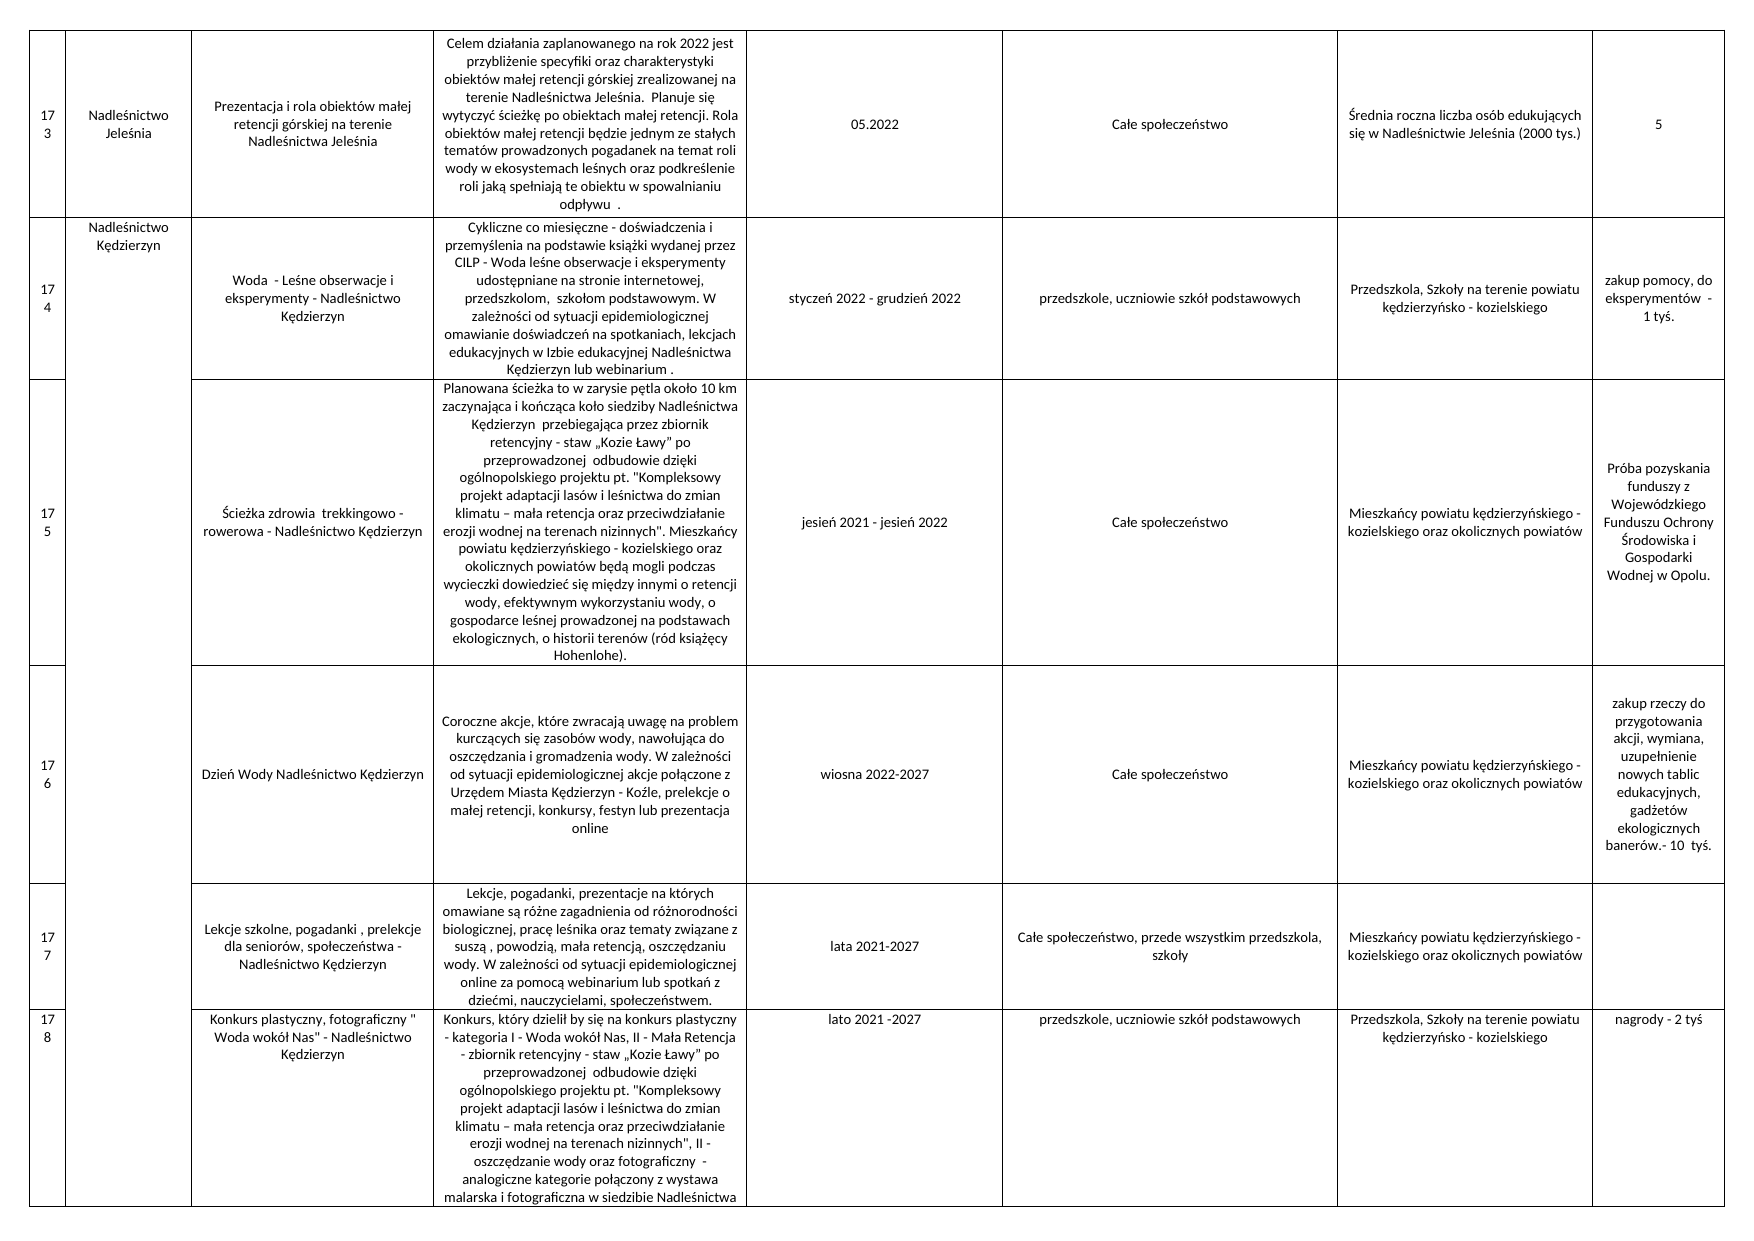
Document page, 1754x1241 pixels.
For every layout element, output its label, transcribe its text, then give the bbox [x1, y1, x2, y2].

table_cell jesień 2021 - jesień 2022 [747, 380, 1002, 664]
table_cell 175 [30, 380, 65, 664]
table_cell zakup pomocy, do eksperymentów - 1 tyś. [1593, 218, 1724, 378]
table_cell Całe społeczeństwo [1003, 31, 1337, 217]
table_cell Woda - Leśne obserwacje i eksperymenty - Nadleśnictwo Kędzierzyn [192, 218, 433, 378]
table_cell Całe społeczeństwo [1003, 666, 1337, 883]
table_cell Nadleśnictwo Jeleśnia [66, 31, 191, 217]
table_cell 174 [30, 218, 65, 378]
table_cell 173 [30, 31, 65, 217]
table_cell nagrody - 2 tyś [1593, 1010, 1724, 1206]
table_cell Całe społeczeństwo [1003, 380, 1337, 664]
table_cell styczeń 2022 - grudzień 2022 [747, 218, 1002, 378]
table_cell Ścieżka zdrowia trekkingowo - rowerowa - Nadleśnictwo Kędzierzyn [192, 380, 433, 664]
table_cell Dzień Wody Nadleśnictwo Kędzierzyn [192, 666, 433, 883]
table_cell Celem działania zaplanowanego na rok 2022 jest przybliżenie specyfiki oraz charakterystyki obiektów małej retencji górskiej zrealizowanej na terenie Nadleśnictwa Jeleśnia. Planuje się wytyczyć ścieżkę po obiektach małej retencji. Rola obiektów małej retencji będzie jednym ze stałych tematów prowadzonych pogadanek na temat roli wody w ekosystemach leśnych oraz podkreślenie roli jaką spełniają te obiektu w spowalnianiu odpływu . [434, 31, 746, 217]
table_cell Całe społeczeństwo, przede wszystkim przedszkola, szkoły [1003, 884, 1337, 1009]
table_cell Lekcje szkolne, pogadanki , prelekcje dla seniorów, społeczeństwa - Nadleśnictwo Kędzierzyn [192, 884, 433, 1009]
table_cell lata 2021-2027 [747, 884, 1002, 1009]
table_cell Próba pozyskania funduszy z Wojewódzkiego Funduszu Ochrony Środowiska i Gospodarki Wodnej w Opolu. [1593, 380, 1724, 664]
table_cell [192, 1010, 433, 1206]
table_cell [1338, 1010, 1592, 1206]
table_cell Planowana ścieżka to w zarysie pętla około 10 km zaczynająca i kończąca koło siedziby Nadleśnictwa Kędzierzyn przebiegająca przez zbiornik retencyjny - staw „Kozie Ławy” po przeprowadzonej odbudowie dzięki ogólnopolskiego projektu pt. "Kompleksowy projekt adaptacji lasów i leśnictwa do zmian klimatu – mała retencja oraz przeciwdziałanie erozji wodnej na terenach nizinnych". Mieszkańcy powiatu kędzierzyńskiego - kozielskiego oraz okolicznych powiatów będą mogli podczas wycieczki dowiedzieć się między innymi o retencji wody, efektywnym wykorzystaniu wody, o gospodarce leśnej prowadzonej na podstawach ekologicznych, o historii terenów (ród książęcy Hohenlohe). [434, 380, 746, 664]
table_cell Średnia roczna liczba osób edukujących się w Nadleśnictwie Jeleśnia (2000 tys.) [1338, 31, 1592, 217]
table_cell zakup rzeczy do przygotowania akcji, wymiana, uzupełnienie nowych tablic edukacyjnych, gadżetów ekologicznych banerów.- 10 tyś. [1593, 666, 1724, 883]
table_cell Mieszkańcy powiatu kędzierzyńskiego - kozielskiego oraz okolicznych powiatów [1338, 884, 1592, 1009]
table_cell Prezentacja i rola obiektów małej retencji górskiej na terenie Nadleśnictwa Jeleśnia [192, 31, 433, 217]
table_cell Lekcje, pogadanki, prezentacje na których omawiane są różne zagadnienia od różnorodności biologicznej, pracę leśnika oraz tematy związane z suszą , powodzią, mała retencją, oszczędzaniu wody. W zależności od sytuacji epidemiologicznej online za pomocą webinarium lub spotkań z dziećmi, nauczycielami, społeczeństwem. [434, 884, 746, 1009]
table_cell Coroczne akcje, które zwracają uwagę na problem kurczących się zasobów wody, nawołująca do oszczędzania i gromadzenia wody. W zależności od sytuacji epidemiologicznej akcje połączone z Urzędem Miasta Kędzierzyn - Koźle, prelekcje o małej retencji, konkursy, festyn lub prezentacja online [434, 666, 746, 883]
table_cell lato 2021 -2027 [747, 1010, 1002, 1206]
table_cell wiosna 2022-2027 [747, 666, 1002, 883]
table_cell Przedszkola, Szkoły na terenie powiatu kędzierzyńsko - kozielskiego [1338, 218, 1592, 378]
table_cell przedszkole, uczniowie szkół podstawowych [1003, 218, 1337, 378]
table_cell Mieszkańcy powiatu kędzierzyńskiego - kozielskiego oraz okolicznych powiatów [1338, 666, 1592, 883]
table_cell 5 [1593, 31, 1724, 217]
table_cell Cykliczne co miesięczne - doświadczenia i przemyślenia na podstawie książki wydanej przez CILP - Woda leśne obserwacje i eksperymenty udostępniane na stronie internetowej, przedszkolom, szkołom podstawowym. W zależności od sytuacji epidemiologicznej omawianie doświadczeń na spotkaniach, lekcjach edukacyjnych w Izbie edukacyjnej Nadleśnictwa Kędzierzyn lub webinarium . [434, 218, 746, 378]
table_cell 05.2022 [747, 31, 1002, 217]
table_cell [1003, 1010, 1337, 1206]
table_cell Mieszkańcy powiatu kędzierzyńskiego - kozielskiego oraz okolicznych powiatów [1338, 380, 1592, 664]
table_cell Nadleśnictwo Kędzierzyn [66, 218, 191, 1206]
table_cell [1593, 884, 1724, 1009]
table_cell 176 [30, 666, 65, 883]
table_cell 177 [30, 884, 65, 1009]
table_cell 178 [30, 1010, 65, 1206]
